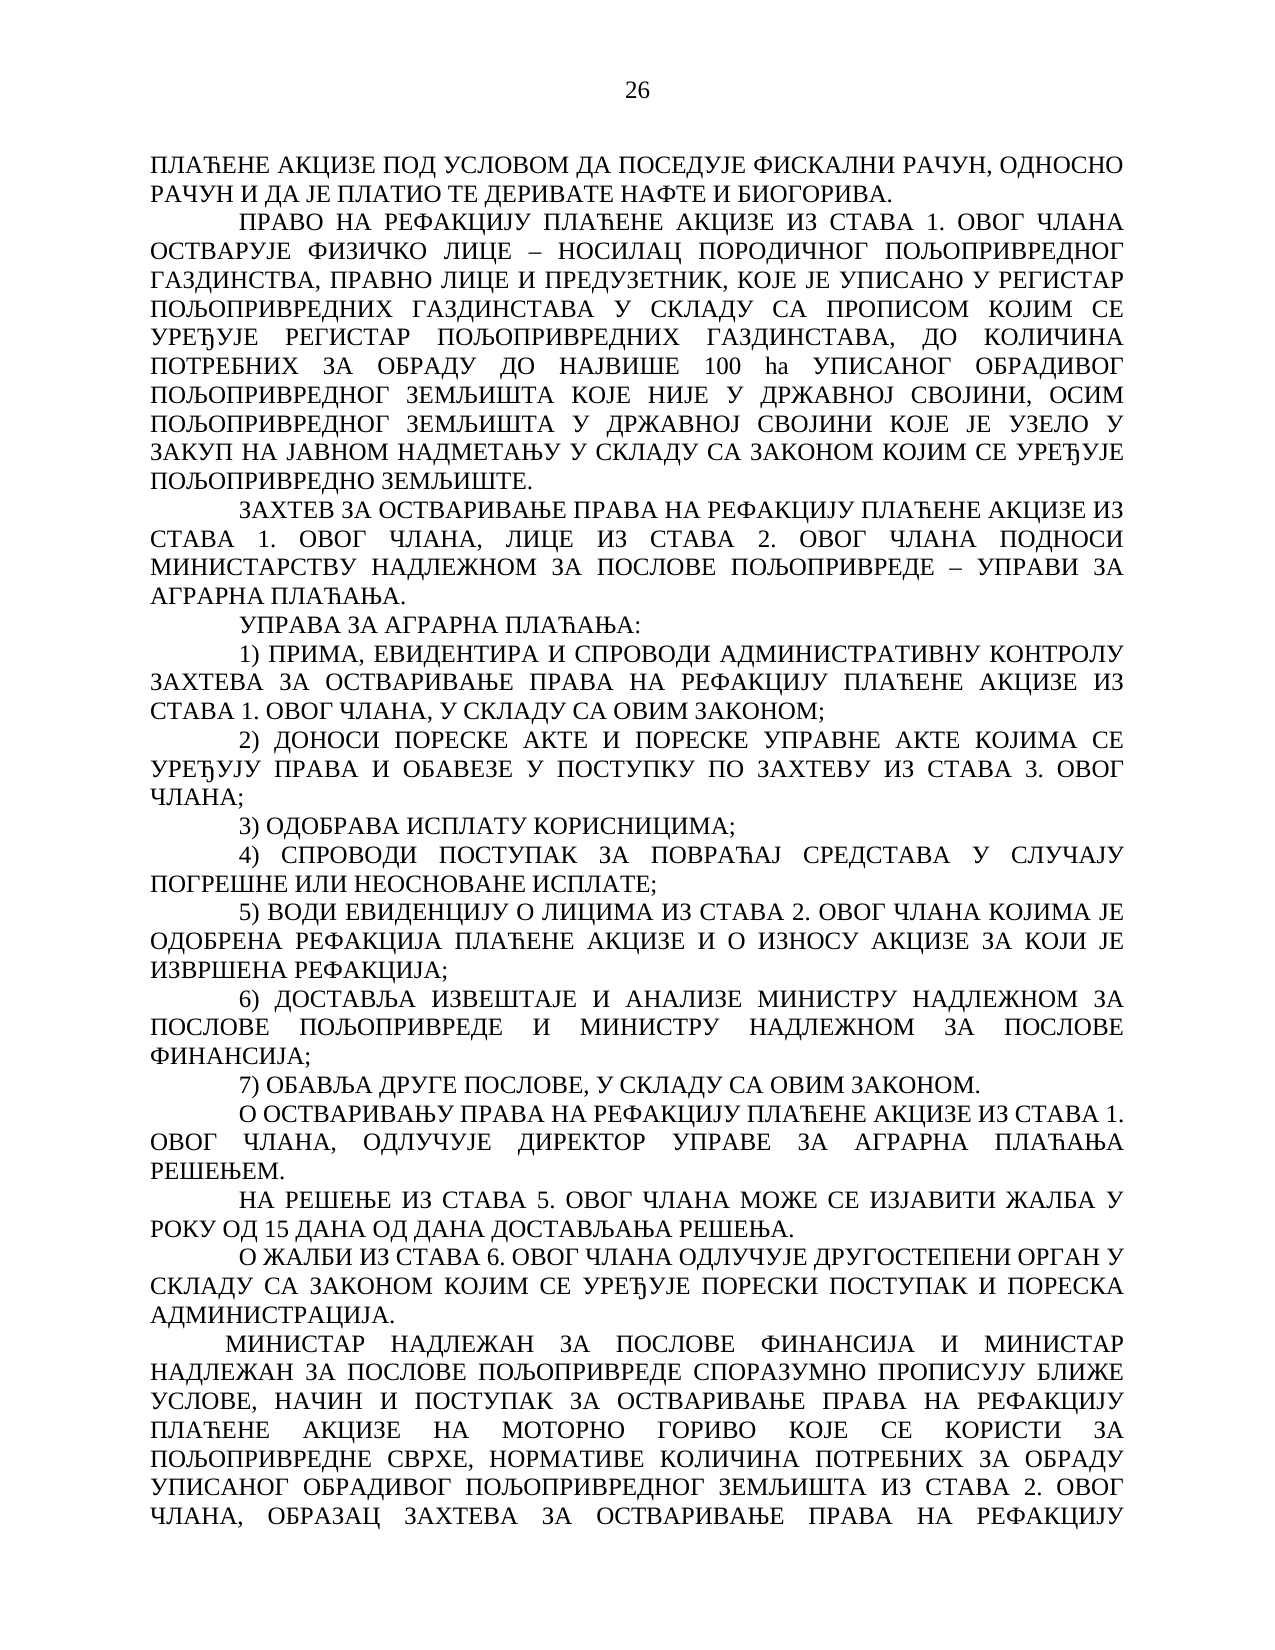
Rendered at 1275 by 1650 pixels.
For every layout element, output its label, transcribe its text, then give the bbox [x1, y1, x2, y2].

text 2) ДОНОСИ ПОРЕСКЕ АКТЕ И ПОРЕСКЕ УПРАВНЕ АКТЕ КОЈИМА СЕ УРЕЂУЈУ ПРАВА И ОБАВЕЗЕ У ПОСТУПКУ ПО ЗАХТЕВУ ИЗ СТАВА 3. ОВОГ ЧЛАНА; [150, 725, 1125, 811]
text 7) ОБАВЉА ДРУГЕ ПОСЛОВЕ, У СКЛАДУ СА ОВИМ ЗАКОНОМ. [150, 1070, 1125, 1099]
text ПРАВО НА РЕФАКЦИЈУ ПЛАЋЕНЕ АКЦИЗЕ ИЗ СТАВА 1. ОВОГ ЧЛАНА ОСТВАРУЈЕ ФИЗИЧКО ЛИЦЕ – НОСИЛАЦ ПОРОДИЧНОГ ПОЉОПРИВРЕДНОГ ГАЗДИНСТВА, ПРАВНО ЛИЦЕ И ПРЕДУЗЕТНИК, КОЈЕ ЈЕ УПИСАНО У РЕГИСТАР ПОЉОПРИВРЕДНИХ ГАЗДИНСТАВА У СКЛАДУ СА ПРОПИСОМ КОЈИМ СЕ УРЕЂУЈЕ РЕГИСТАР ПОЉОПРИВРЕДНИХ ГАЗДИНСТАВА, ДО КОЛИЧИНА ПОТРЕБНИХ ЗА ОБРАДУ ДО НАЈВИШЕ 100 ha УПИСАНОГ ОБРАДИВОГ ПОЉОПРИВРЕДНОГ ЗЕМЉИШТА КОЈЕ НИЈЕ У ДРЖАВНОЈ СВОЈИНИ, ОСИМ ПОЉОПРИВРЕДНОГ ЗЕМЉИШТА У ДРЖАВНОЈ СВОЈИНИ КОЈЕ ЈЕ УЗЕЛО У ЗАКУП НА ЈАВНОМ НАДМЕТАЊУ У СКЛАДУ СА ЗАКОНОМ КОЈИМ СЕ УРЕЂУЈЕ ПОЉОПРИВРЕДНО ЗЕМЉИШТЕ. [150, 207, 1125, 495]
text 4) СПРОВОДИ ПОСТУПАК ЗА ПОВРАЋАЈ СРЕДСТАВА У СЛУЧАЈУ ПОГРЕШНЕ ИЛИ НЕОСНОВАНЕ ИСПЛАТЕ; [150, 840, 1125, 897]
text О ОСТВАРИВАЊУ ПРАВА НА РЕФАКЦИЈУ ПЛАЋЕНЕ АКЦИЗЕ ИЗ СТАВА 1. ОВОГ ЧЛАНА, ОДЛУЧУЈЕ ДИРЕКТОР УПРАВЕ ЗА АГРАРНА ПЛАЋАЊА РЕШЕЊЕМ. [150, 1099, 1125, 1185]
text УПРАВА ЗА АГРАРНА ПЛАЋАЊА: [150, 610, 1125, 639]
text 5) ВОДИ ЕВИДЕНЦИЈУ О ЛИЦИМА ИЗ СТАВА 2. ОВОГ ЧЛАНА КОЈИМА ЈЕ ОДОБРЕНА РЕФАКЦИЈА ПЛАЋЕНЕ АКЦИЗЕ И О ИЗНОСУ АКЦИЗЕ ЗА КОЈИ ЈЕ ИЗВРШЕНА РЕФАКЦИЈА; [150, 897, 1125, 984]
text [150, 1329, 1125, 1530]
text НА РЕШЕЊЕ ИЗ СТАВА 5. ОВОГ ЧЛАНА МОЖЕ СЕ ИЗЈАВИТИ ЖАЛБА У РОКУ ОД 15 ДАНА ОД ДАНА ДОСТАВЉАЊА РЕШЕЊА. [150, 1185, 1125, 1242]
text 6) ДОСТАВЉА ИЗВЕШТАЈЕ И АНАЛИЗЕ МИНИСТРУ НАДЛЕЖНОМ ЗА ПОСЛОВЕ ПОЉОПРИВРЕДЕ И МИНИСТРУ НАДЛЕЖНОМ ЗА ПОСЛОВЕ ФИНАНСИЈА; [150, 984, 1125, 1070]
text ЗАХТЕВ ЗА ОСТВАРИВАЊЕ ПРАВА НА РЕФАКЦИЈУ ПЛАЋЕНЕ АКЦИЗЕ ИЗ СТАВА 1. ОВОГ ЧЛАНА, ЛИЦЕ ИЗ СТАВА 2. ОВОГ ЧЛАНА ПОДНОСИ МИНИСТАРСТВУ НАДЛЕЖНОМ ЗА ПОСЛОВЕ ПОЉОПРИВРЕДЕ – УПРАВИ ЗА АГРАРНА ПЛАЋАЊА. [150, 495, 1125, 610]
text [150, 150, 1125, 207]
text 3) ОДОБРАВА ИСПЛАТУ КОРИСНИЦИМА; [150, 811, 1125, 840]
text 1) ПРИМА, ЕВИДЕНТИРА И СПРОВОДИ АДМИНИСТРАТИВНУ КОНТРОЛУ ЗАХТЕВА ЗА ОСТВАРИВАЊЕ ПРАВА НА РЕФАКЦИЈУ ПЛАЋЕНЕ АКЦИЗЕ ИЗ СТАВА 1. ОВОГ ЧЛАНА, У СКЛАДУ СА ОВИМ ЗАКОНОМ; [150, 639, 1125, 725]
text О ЖАЛБИ ИЗ СТАВА 6. ОВОГ ЧЛАНА ОДЛУЧУЈЕ ДРУГОСТЕПЕНИ ОРГАН У СКЛАДУ СА ЗАКОНОМ КОЈИМ СЕ УРЕЂУЈЕ ПОРЕСКИ ПОСТУПАК И ПОРЕСКА АДМИНИСТРАЦИЈА. [150, 1242, 1125, 1329]
